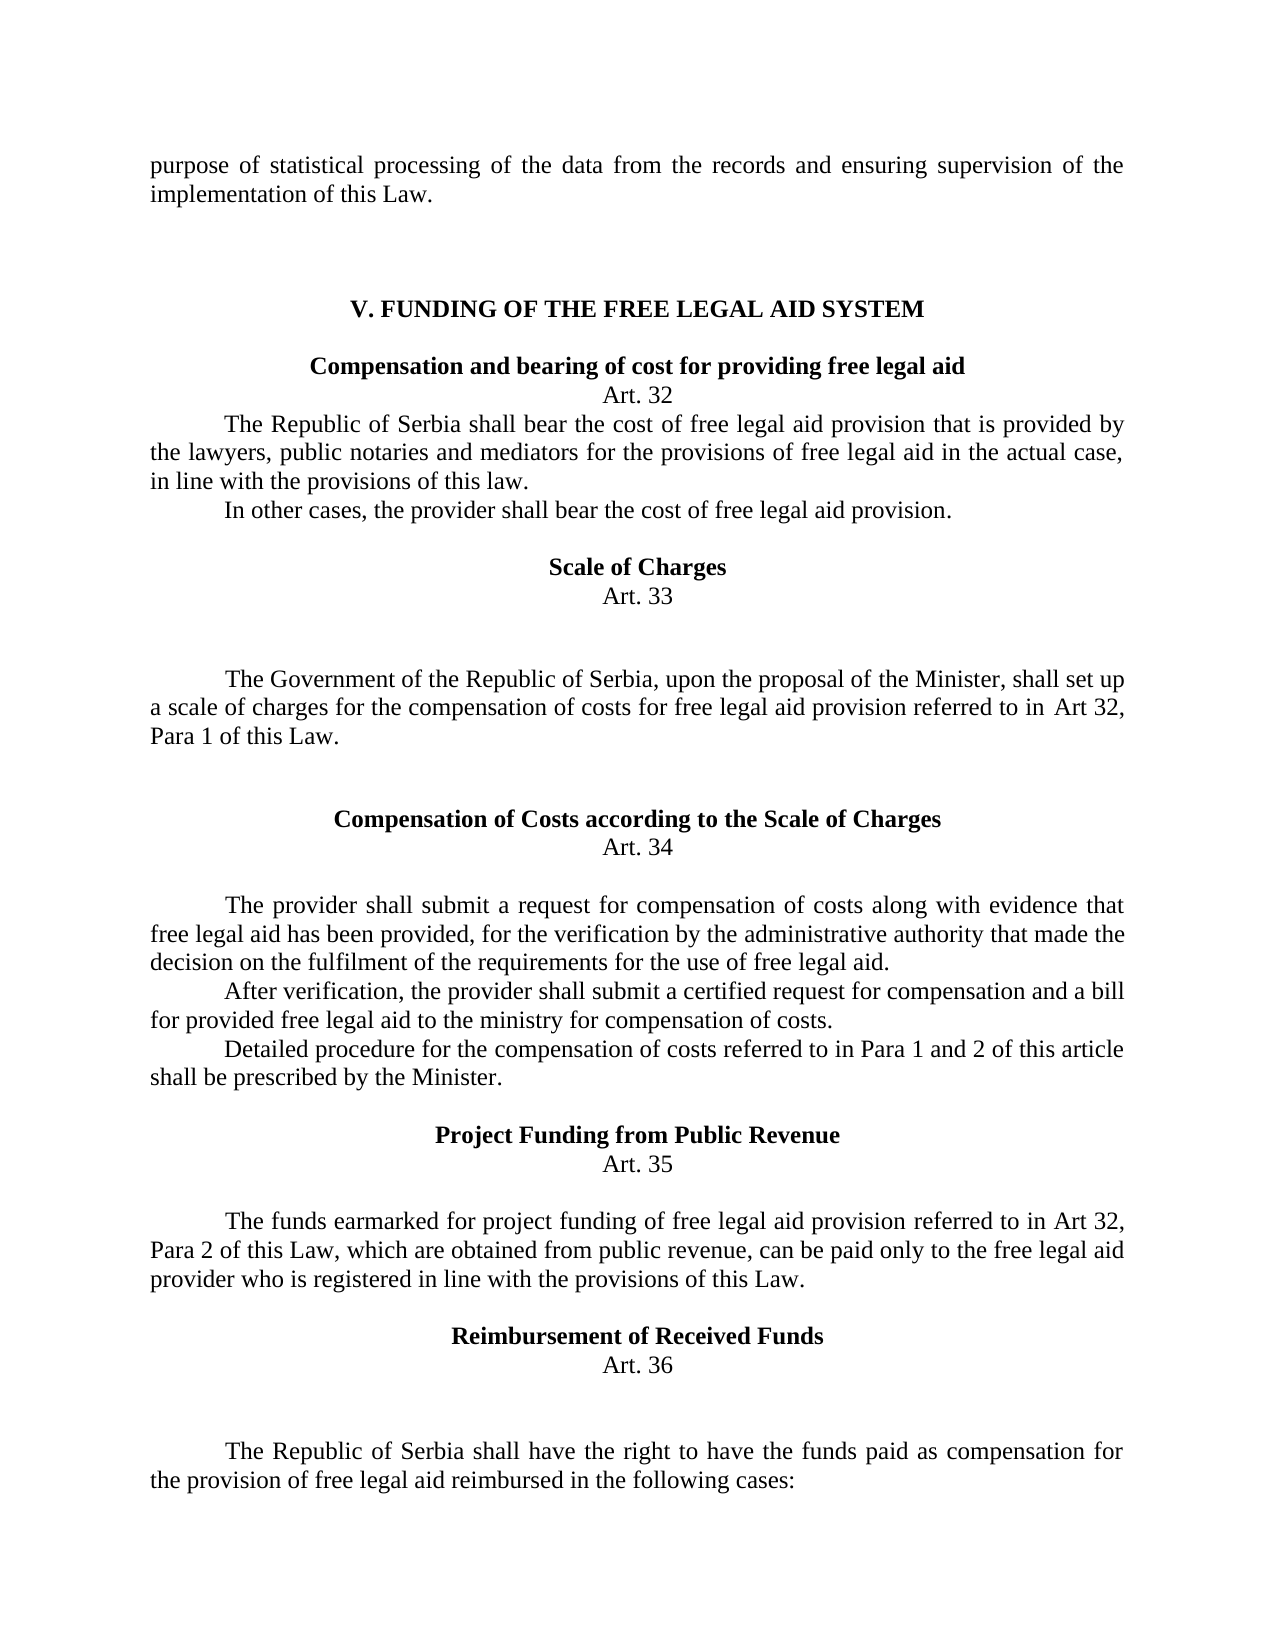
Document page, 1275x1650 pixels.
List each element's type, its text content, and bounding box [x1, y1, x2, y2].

text The provider shall submit a request for compensation of costs along with evidence that free legal aid has been provided, for the verification by the administrative authority that made the decision on the fulfilment of the requirements for the use of free legal aid. [150, 890, 1125, 976]
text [150, 150, 1125, 207]
text Art. 35 [150, 1149, 1125, 1177]
text Compensation of Costs according to the Scale of Charges [150, 804, 1125, 832]
text Art. 33 [150, 581, 1125, 610]
text The Republic of Serbia shall have the right to have the funds paid as compensation for the provision of free legal aid reimbursed in the following cases: [150, 1436, 1125, 1494]
text Art. 36 [150, 1350, 1125, 1379]
text V. FUNDING OF THE FREE LEGAL AID SYSTEM [150, 294, 1125, 322]
text Scale of Charges [150, 552, 1125, 581]
text Detailed procedure for the compensation of costs referred to in Para 1 and 2 of this article shall be prescribed by the Minister. [150, 1034, 1125, 1091]
text In other cases, the provider shall bear the cost of free legal aid provision. [224, 495, 1125, 524]
text The funds earmarked for project funding of free legal aid provision referred to in Art 32, Para 2 of this Law, which are obtained from public revenue, can be paid only to the free legal aid provider who is registered in line with the provisions of this Law. [150, 1206, 1125, 1292]
text After verification, the provider shall submit a certified request for compensation and a bill for provided free legal aid to the ministry for compensation of costs. [150, 976, 1125, 1034]
text The Republic of Serbia shall bear the cost of free legal aid provision that is provided by the lawyers, public notaries and mediators for the provisions of free legal aid in the actual case, in line with the provisions of this law. [150, 409, 1125, 495]
text Art. 32 [150, 380, 1125, 409]
text Project Funding from Public Revenue [150, 1120, 1125, 1149]
text Compensation and bearing of cost for providing free legal aid [150, 351, 1125, 380]
text The Government of the Republic of Serbia, upon the proposal of the Minister, shall set up a scale of charges for the compensation of costs for free legal aid provision referred to in Art 32, Para 1 of this Law. [150, 664, 1125, 750]
text Art. 34 [150, 832, 1125, 861]
text Reimbursement of Received Funds [150, 1321, 1125, 1350]
